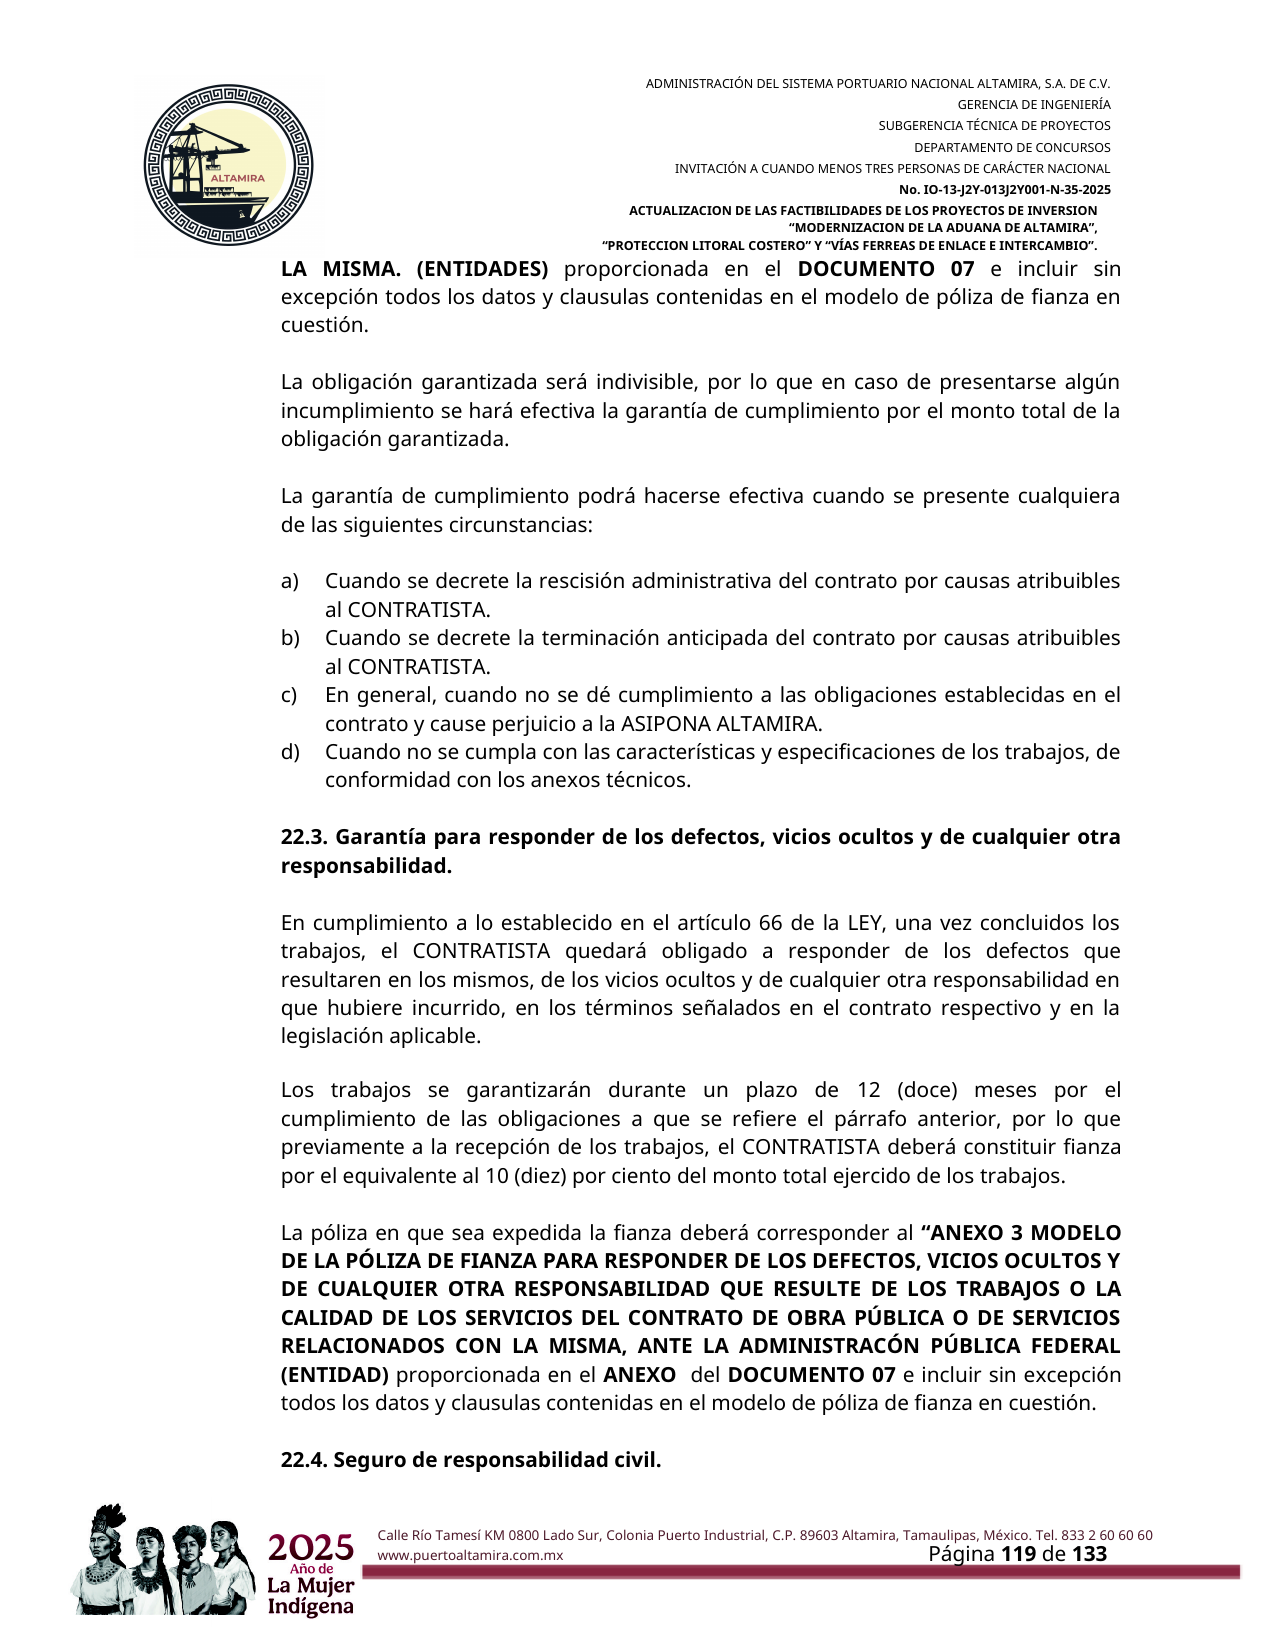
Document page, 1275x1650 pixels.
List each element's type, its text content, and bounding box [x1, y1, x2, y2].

text Los trabajos se garantizarán durante un plazo de 12 (doce) meses por el cumplimiento de las obligaciones a que se refiere el párrafo anterior, por lo que previamente a la recepción de los trabajos, el CONTRATISTA deberá constituir fianza por el equivalente al 10 (diez) por ciento del monto total ejercido de los trabajos. [281, 1076, 1122, 1189]
text La obligación garantizada será indivisible, por lo que en caso de presentarse algún incumplimiento se hará efectiva la garantía de cumplimiento por el monto total de la obligación garantizada. [281, 367, 1122, 453]
list Cuando se decrete la rescisión administrativa del contrato por causas atribuibles al CONTRATISTA. [281, 567, 1122, 623]
text 22.3. Garantía para responder de los defectos, vicios ocultos y de cualquier otra responsabilidad. [281, 822, 1122, 879]
text La póliza en que sea expedida la fianza deberá corresponder al “ANEXO 3 MODELO DE LA PÓLIZA DE FIANZA PARA RESPONDER DE LOS DEFECTOS, VICIOS OCULTOS Y DE CUALQUIER OTRA RESPONSABILIDAD QUE RESULTE DE LOS TRABAJOS O LA CALIDAD DE LOS SERVICIOS DEL CONTRATO DE OBRA PÚBLICA O DE SERVICIOS RELACIONADOS CON LA MISMA, ANTE LA ADMINISTRACÓN PÚBLICA FEDERAL (ENTIDAD) proporcionada en el ANEXO del DOCUMENTO 07 e incluir sin excepción todos los datos y clausulas contenidas en el modelo de póliza de fianza en cuestión. [281, 1218, 1122, 1417]
text 22.4. Seguro de responsabilidad civil. [281, 1445, 1122, 1474]
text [281, 254, 1122, 339]
list Cuando se decrete la terminación anticipada del contrato por causas atribuibles al CONTRATISTA. [281, 623, 1122, 680]
picture [0, 1497, 1244, 1627]
text La garantía de cumplimiento podrá hacerse efectiva cuando se presente cualquiera de las siguientes circunstancias: [281, 481, 1122, 538]
text En cumplimiento a lo establecido en el artículo 66 de la LEY, una vez concluidos los trabajos, el CONTRATISTA quedará obligado a responder de los defectos que resultaren en los mismos, de los vicios ocultos y de cualquier otra responsabilidad en que hubiere incurrido, en los términos señalados en el contrato respectivo y en la legislación aplicable. [281, 908, 1122, 1050]
picture [134, 75, 325, 258]
list Cuando no se cumpla con las características y especificaciones de los trabajos, de conformidad con los anexos técnicos. [281, 737, 1122, 794]
list En general, cuando no se dé cumplimiento a las obligaciones establecidas en el contrato y cause perjuicio a la ASIPONA ALTAMIRA. [281, 680, 1122, 737]
